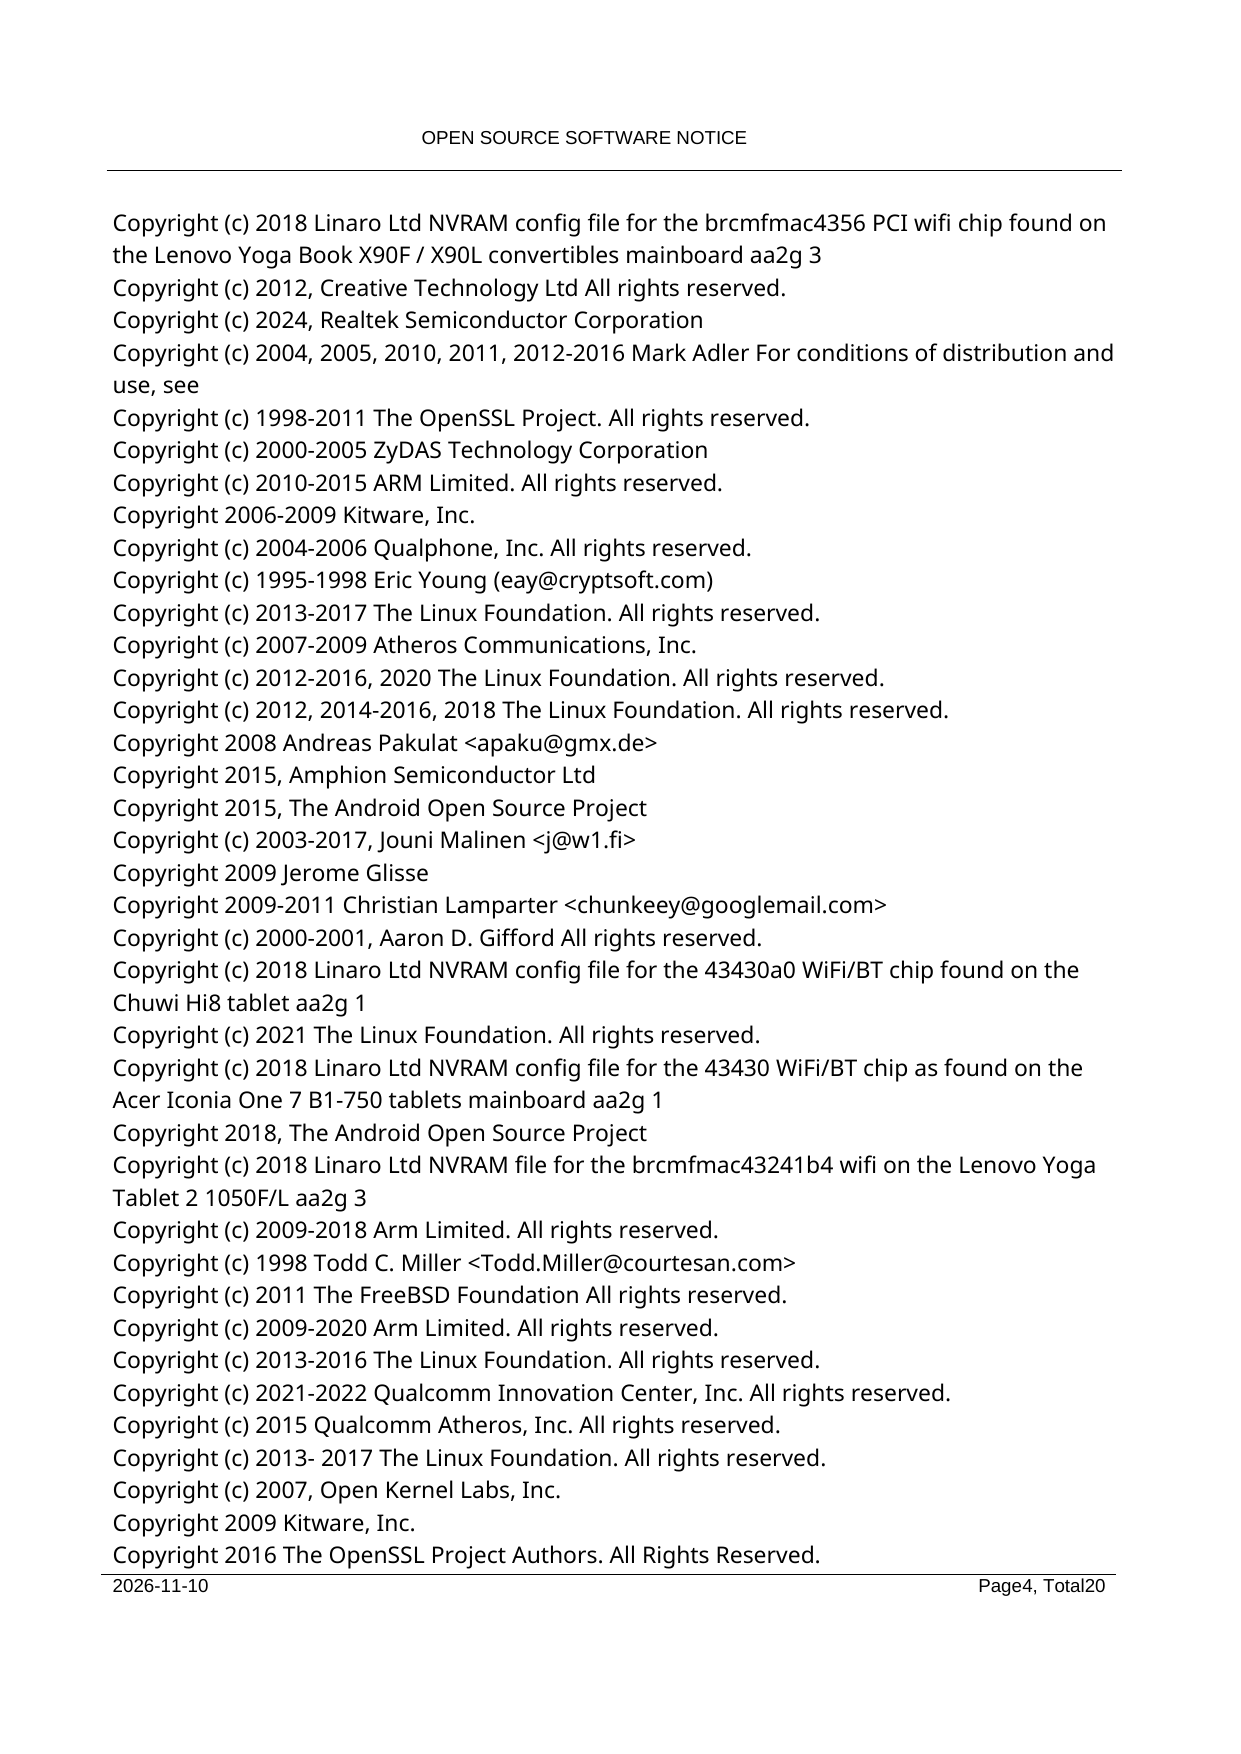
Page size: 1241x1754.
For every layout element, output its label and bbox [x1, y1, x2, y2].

text [112, 206, 1128, 1571]
